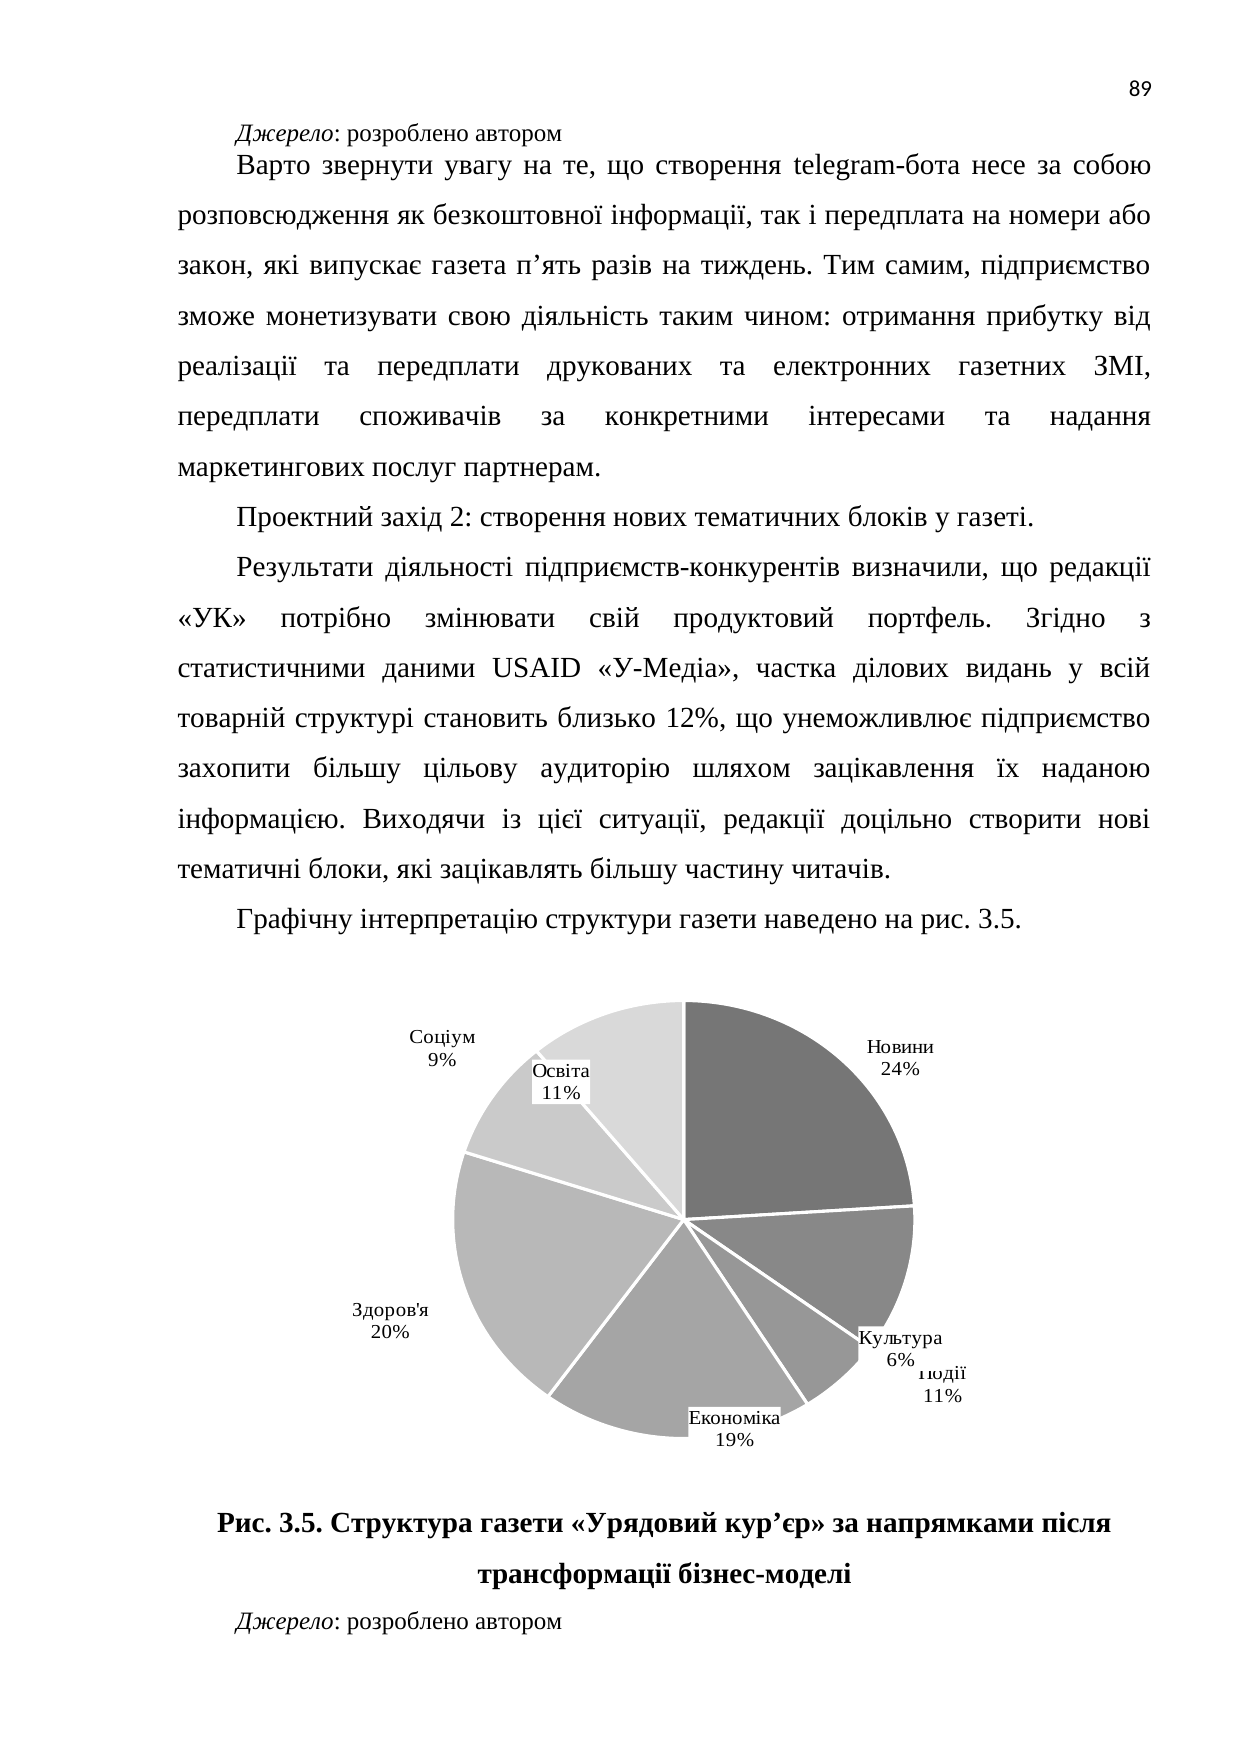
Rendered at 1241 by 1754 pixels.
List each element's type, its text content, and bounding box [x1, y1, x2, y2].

text Джерело: розроблено автором [177, 118, 1152, 147]
text Рис. 3.5. Структура газети «Урядовий кур’єр» за напрямками після трансформації бізнес-моделі [177, 1505, 1152, 1589]
text Варто звернути увагу на те, що створення telegram-бота несе за собою розповсюдження як безкоштовної інформації, так і передплата на номери або закон, які випускає газета п’ять разів на тиждень. Тим самим, підприємство зможе монетизувати свою діяльність таким чином: отримання прибутку від реалізації та передплати друкованих та електронних газетних ЗМІ, передплати споживачів за конкретними інтересами та надання маркетингових послуг партнерам. [177, 147, 1152, 482]
text Джерело: розроблено автором [177, 1606, 1152, 1635]
text Проектний захід 2: створення нових тематичних блоків у газеті. [177, 499, 1152, 533]
text Графічну інтерпретацію структури газети наведено на рис. 3.5. [177, 902, 1152, 935]
text Результати діяльності підприємств-конкурентів визначили, що редакції «УК» потрібно змінювати свій продуктовий портфель. Згідно з статистичними даними USAID «У-Медіа», частка ділових видань у всій товарній структурі становить близько 12%, що унеможливлює підприємство захопити більшу цільову аудиторію шляхом зацікавлення їх наданою інформацією. Виходячи із цієї ситуації, редакції доцільно створити нові тематичні блоки, які зацікавлять більшу частину читачів. [177, 549, 1152, 885]
